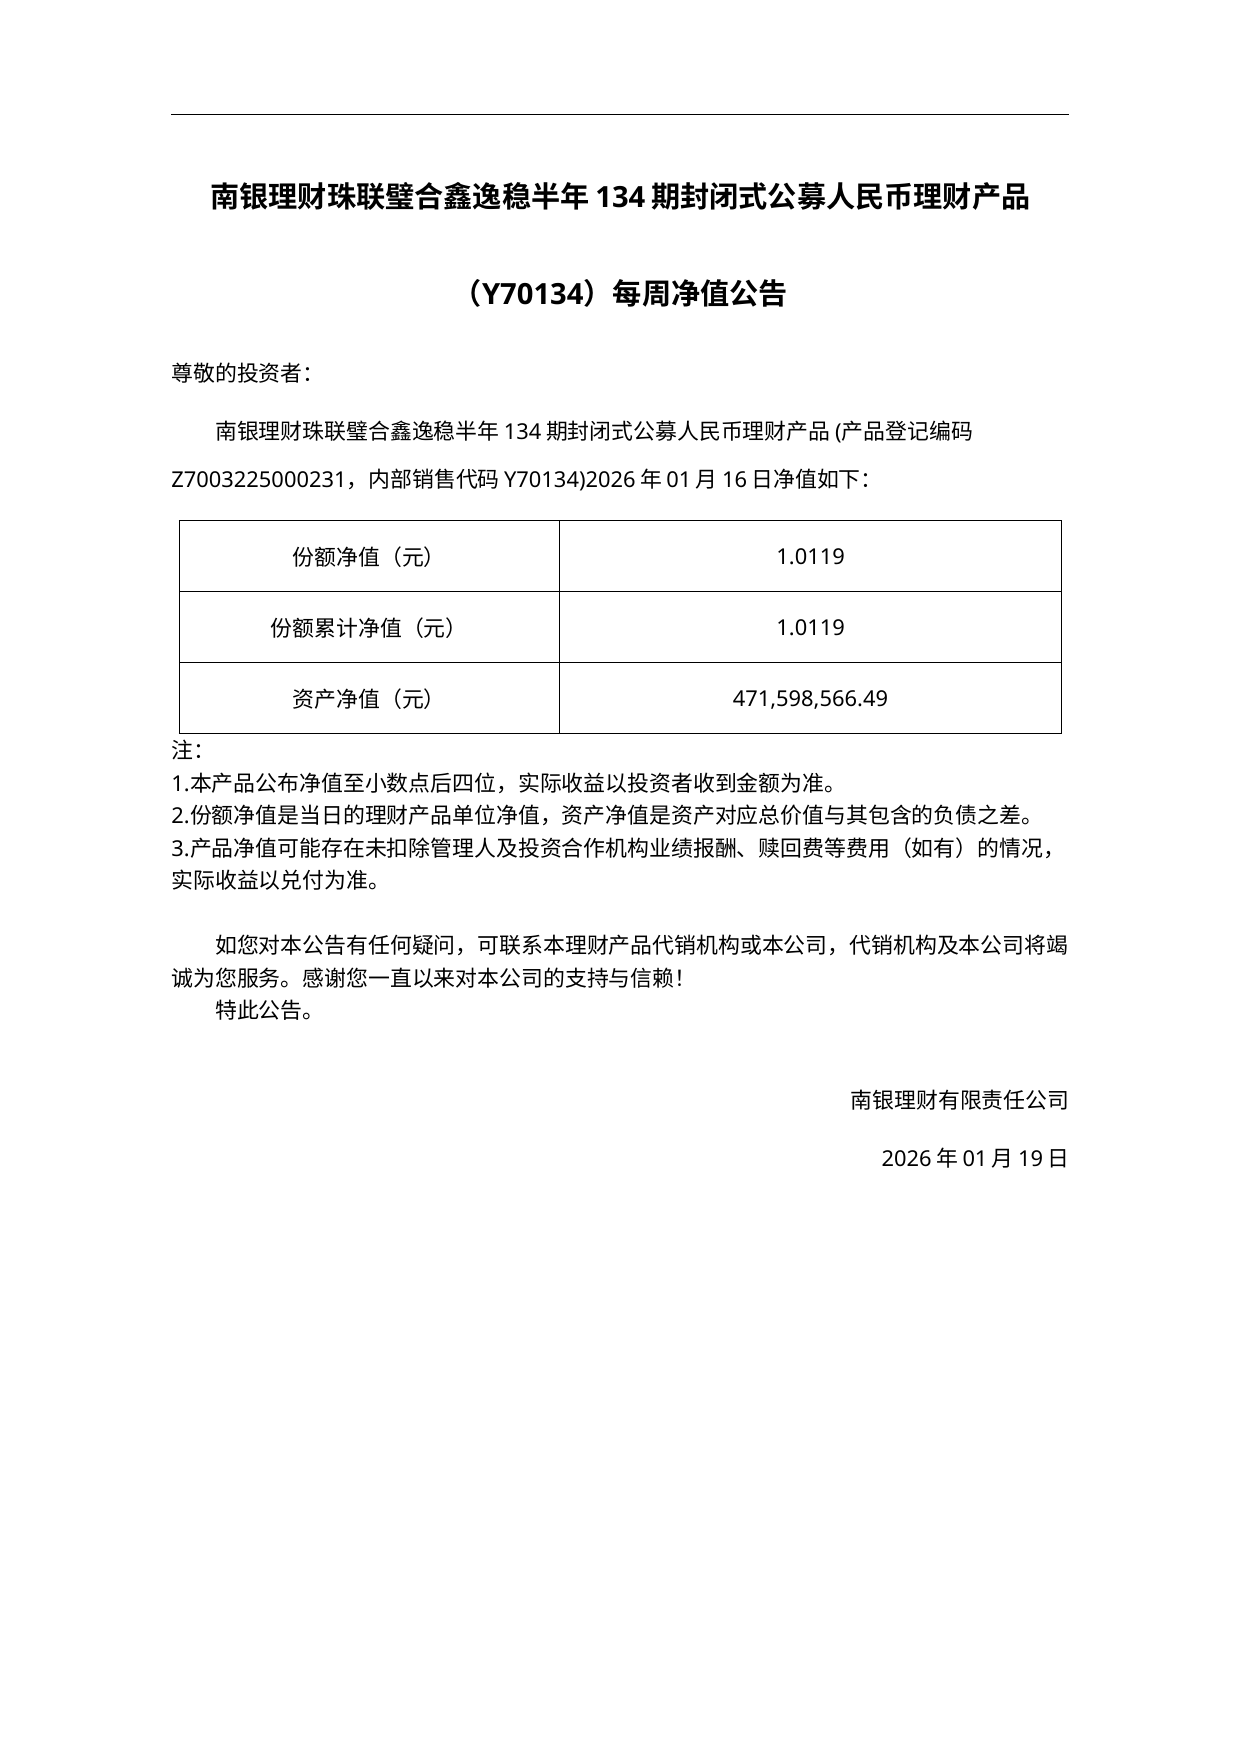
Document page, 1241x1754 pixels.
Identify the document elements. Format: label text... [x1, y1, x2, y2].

table_cell 份额累计净值（元） [180, 592, 559, 662]
text 尊敬的投资者： [171, 355, 1069, 388]
text 3.产品净值可能存在未扣除管理人及投资合作机构业绩报酬、赎回费等费用（如有）的情况，实际收益以兑付为准。 [171, 830, 1069, 895]
table_cell 资产净值（元） [180, 663, 559, 733]
text 2.份额净值是当日的理财产品单位净值，资产净值是资产对应总价值与其包含的负债之差。 [171, 798, 1069, 830]
text 1.本产品公布净值至小数点后四位，实际收益以投资者收到金额为准。 [171, 765, 1069, 798]
text 南银理财珠联璧合鑫逸稳半年134期封闭式公募人民币理财产品（Y70134）每周净值公告 [171, 162, 1069, 324]
table_header 份额净值（元） [180, 521, 559, 591]
text 2026年01月19日 [171, 1140, 1069, 1173]
text 注： [171, 733, 1069, 765]
table_cell 471,598,566.49 [560, 663, 1061, 733]
text 特此公告。 [171, 993, 1069, 1025]
text 如您对本公告有任何疑问，可联系本理财产品代销机构或本公司，代销机构及本公司将竭诚为您服务。感谢您一直以来对本公司的支持与信赖！ [171, 928, 1069, 993]
text 南银理财有限责任公司 [171, 1082, 1069, 1115]
table_header 1.0119 [560, 521, 1061, 591]
text 南银理财珠联璧合鑫逸稳半年134期封闭式公募人民币理财产品 (产品登记编码Z7003225000231，内部销售代码Y70134)2026年01月16日净值如下： [171, 413, 1069, 494]
table_cell 1.0119 [560, 592, 1061, 662]
